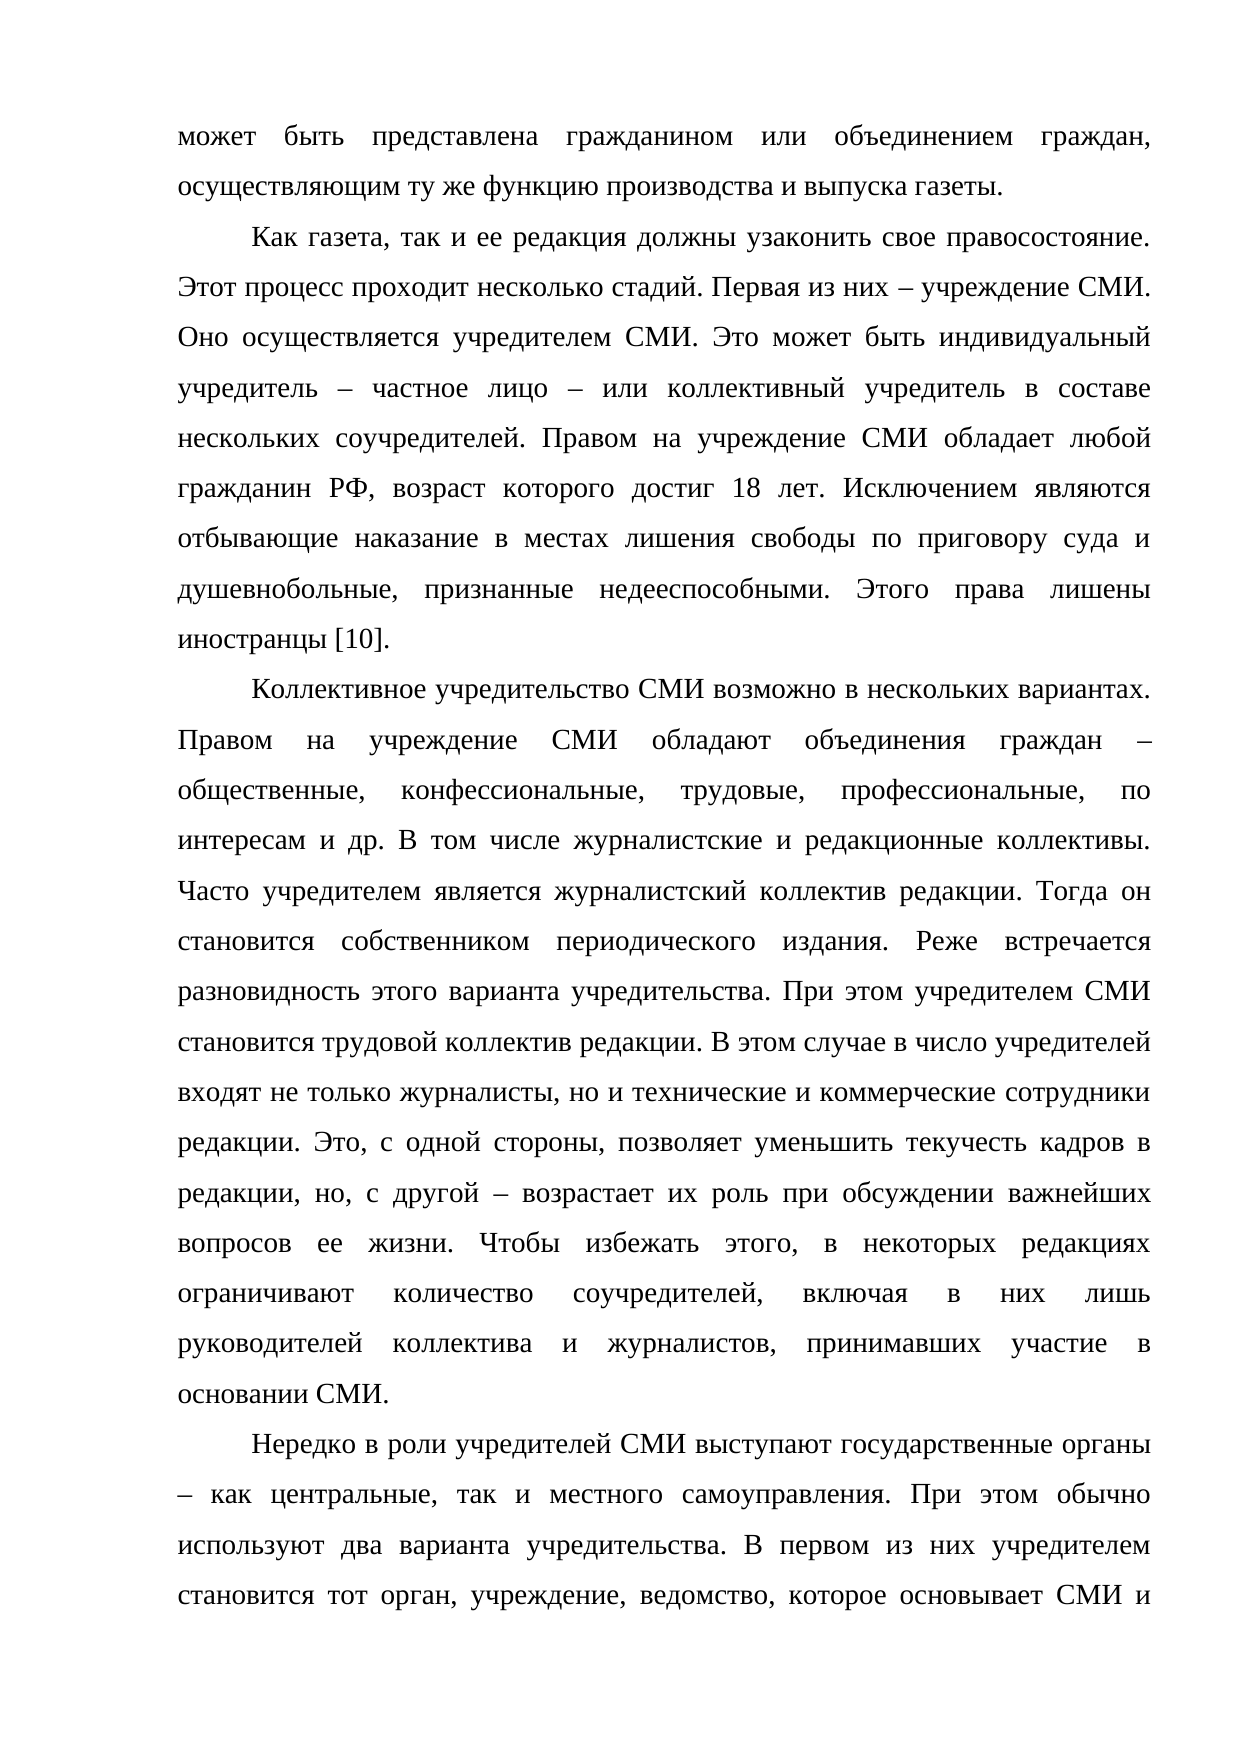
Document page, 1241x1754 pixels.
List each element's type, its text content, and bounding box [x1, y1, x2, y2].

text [177, 1426, 1152, 1611]
text Как газета, так и ее редакция должны узаконить свое правосостояние. Этот процесс проходит несколько стадий. Первая из них – учреждение СМИ. Оно осуществляется учредителем СМИ. Это может быть индивидуальный учредитель – частное лицо – или коллективный учредитель в составе нескольких соучредителей. Правом на учреждение СМИ обладает любой гражданин РФ, возраст которого достиг 18 лет. Исключением являются отбывающие наказание в местах лишения свободы по приговору суда и душевнобольные, признанные недееспособными. Этого права лишены иностранцы [10]. [177, 219, 1152, 655]
text Коллективное учредительство СМИ возможно в нескольких вариантах. Правом на учреждение СМИ обладают объединения граждан – общественные, конфессиональные, трудовые, профессиональные, по интересам и др. В том числе журналистские и редакционные коллективы. Часто учредителем является журналистский коллектив редакции. Тогда он становится собственником периодического издания. Реже встречается разновидность этого варианта учредительства. При этом учредителем СМИ становится трудовой коллектив редакции. В этом случае в число учредителей входят не только журналисты, но и технические и коммерческие сотрудники редакции. Это, с одной стороны, позволяет уменьшить текучесть кадров в редакции, но, с другой – возрастает их роль при обсуждении важнейших вопросов ее жизни. Чтобы избежать этого, в некоторых редакциях ограничивают количество соучредителей, включая в них лишь руководителей коллектива и журналистов, принимавших участие в основании СМИ. [177, 672, 1152, 1409]
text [177, 118, 1152, 202]
